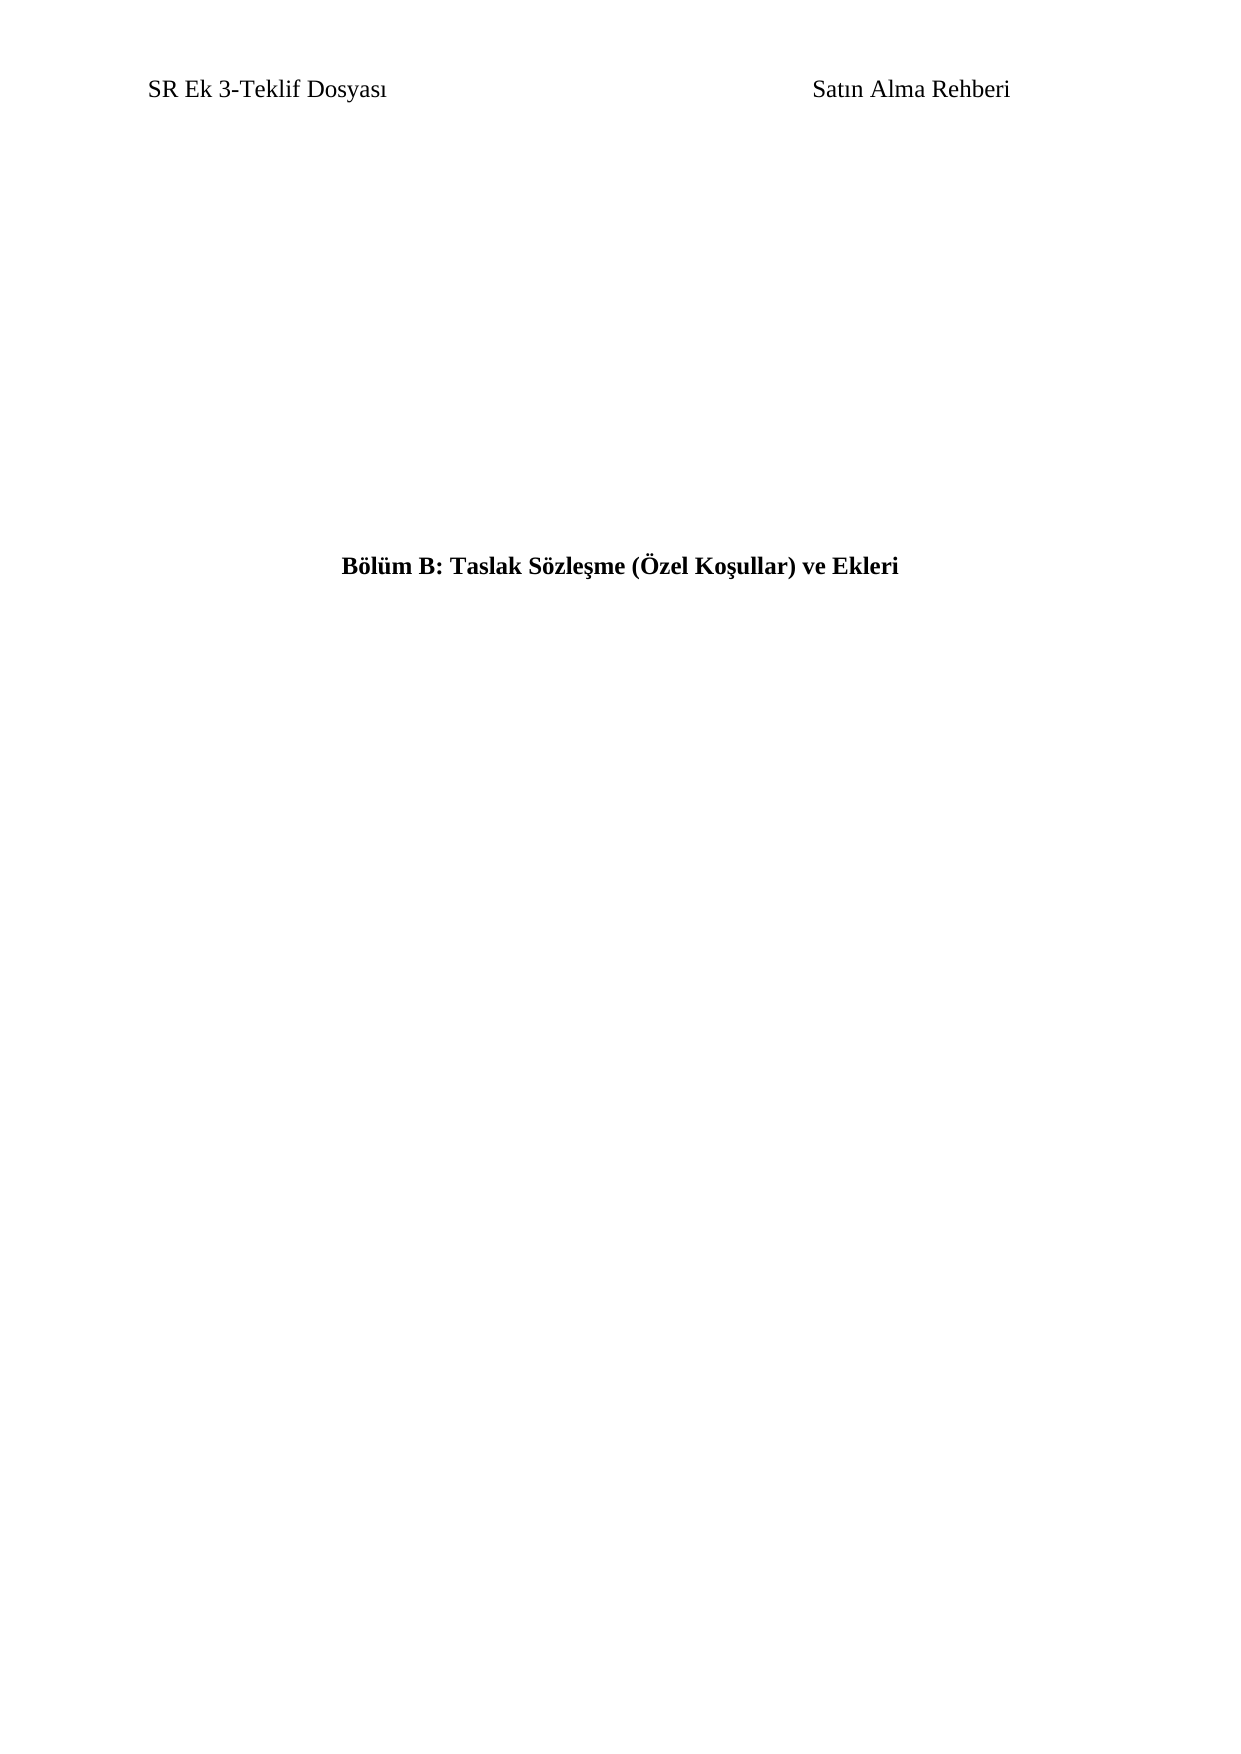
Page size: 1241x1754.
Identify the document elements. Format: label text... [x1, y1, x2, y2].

subtitle Bölüm B: Taslak Sözleşme (Özel Koşullar) ve Ekleri [148, 551, 1093, 580]
